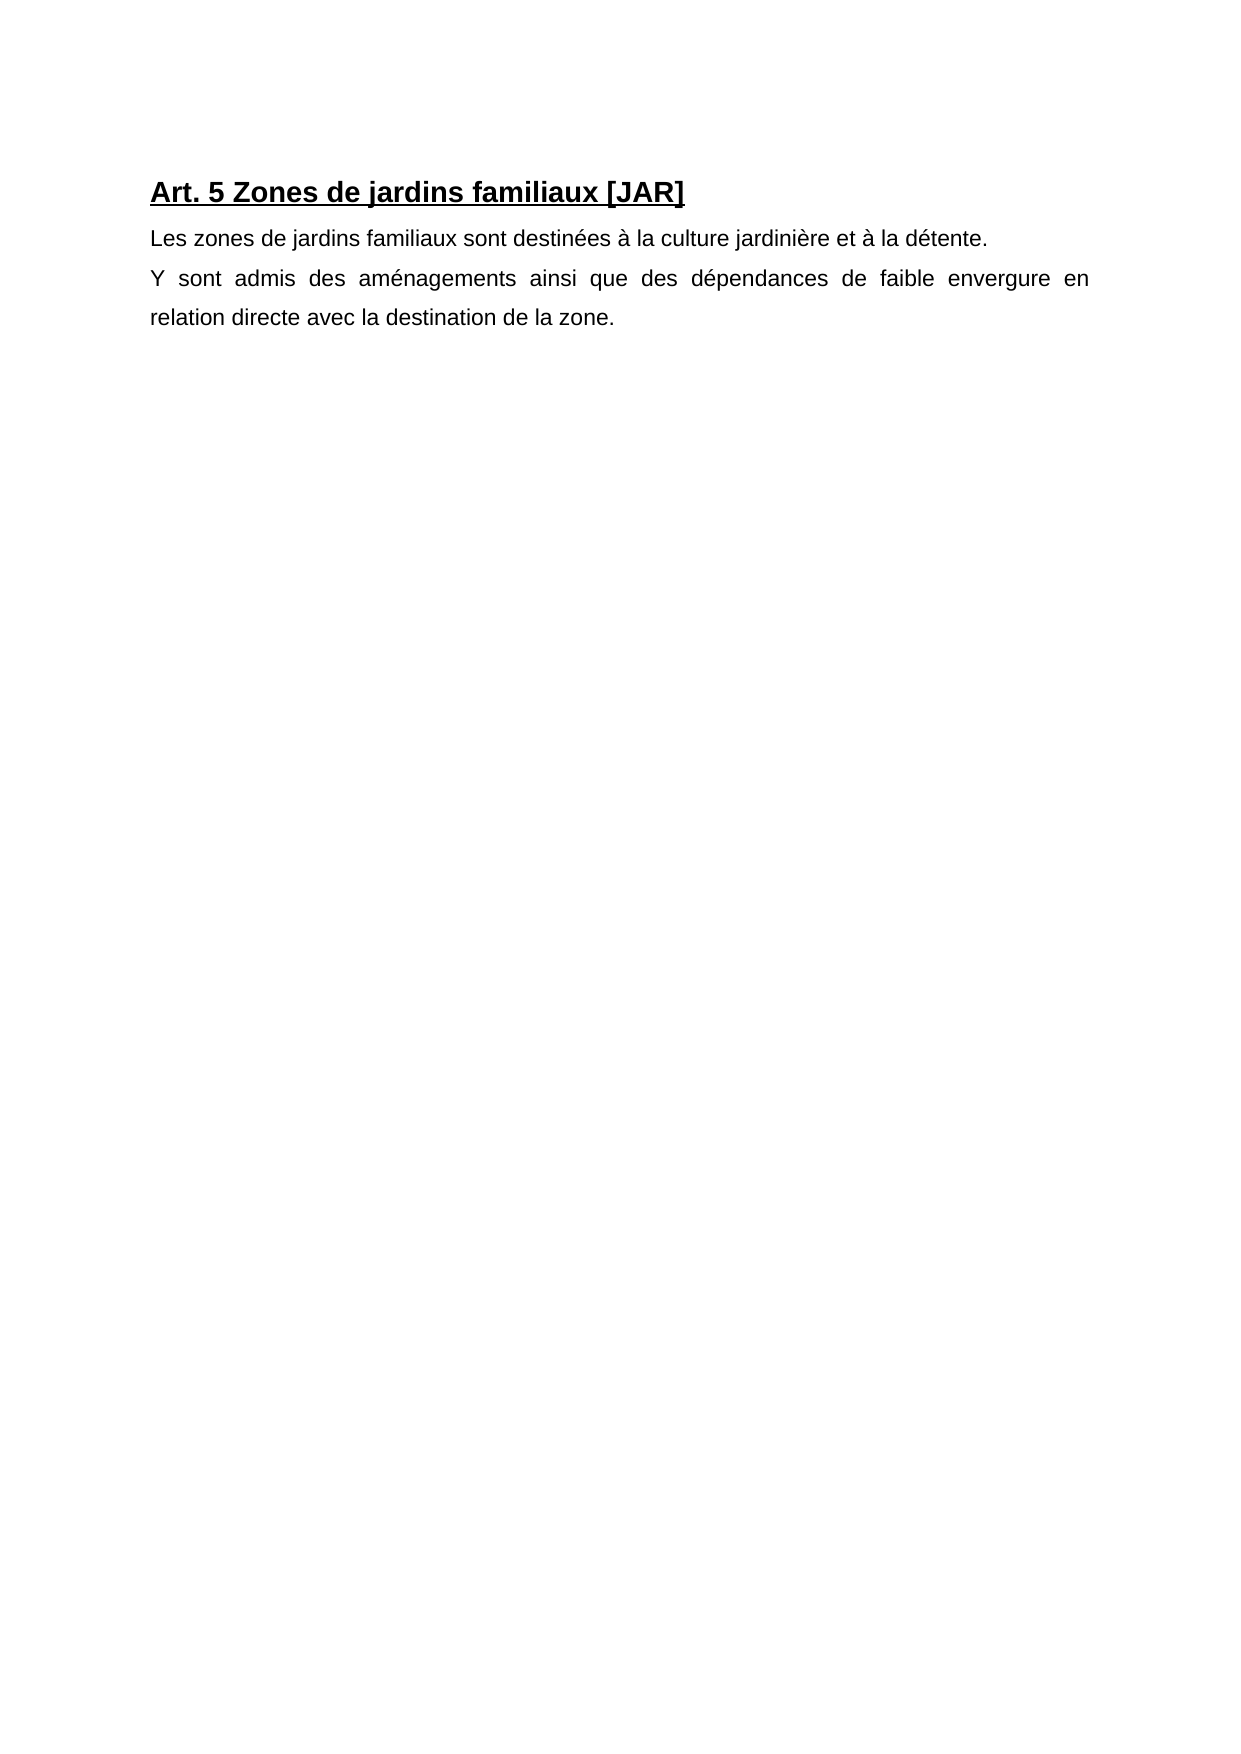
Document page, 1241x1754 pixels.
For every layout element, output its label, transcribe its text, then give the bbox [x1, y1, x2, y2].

text Y sont admis des aménagements ainsi que des dépendances de faible envergure en relation directe avec la destination de la zone. [150, 265, 1090, 331]
text Les zones de jardins familiaux sont destinées à la culture jardinière et à la détente. [150, 225, 1090, 252]
subtitle Art. 5 Zones de jardins familiaux [JAR] [150, 175, 1090, 208]
